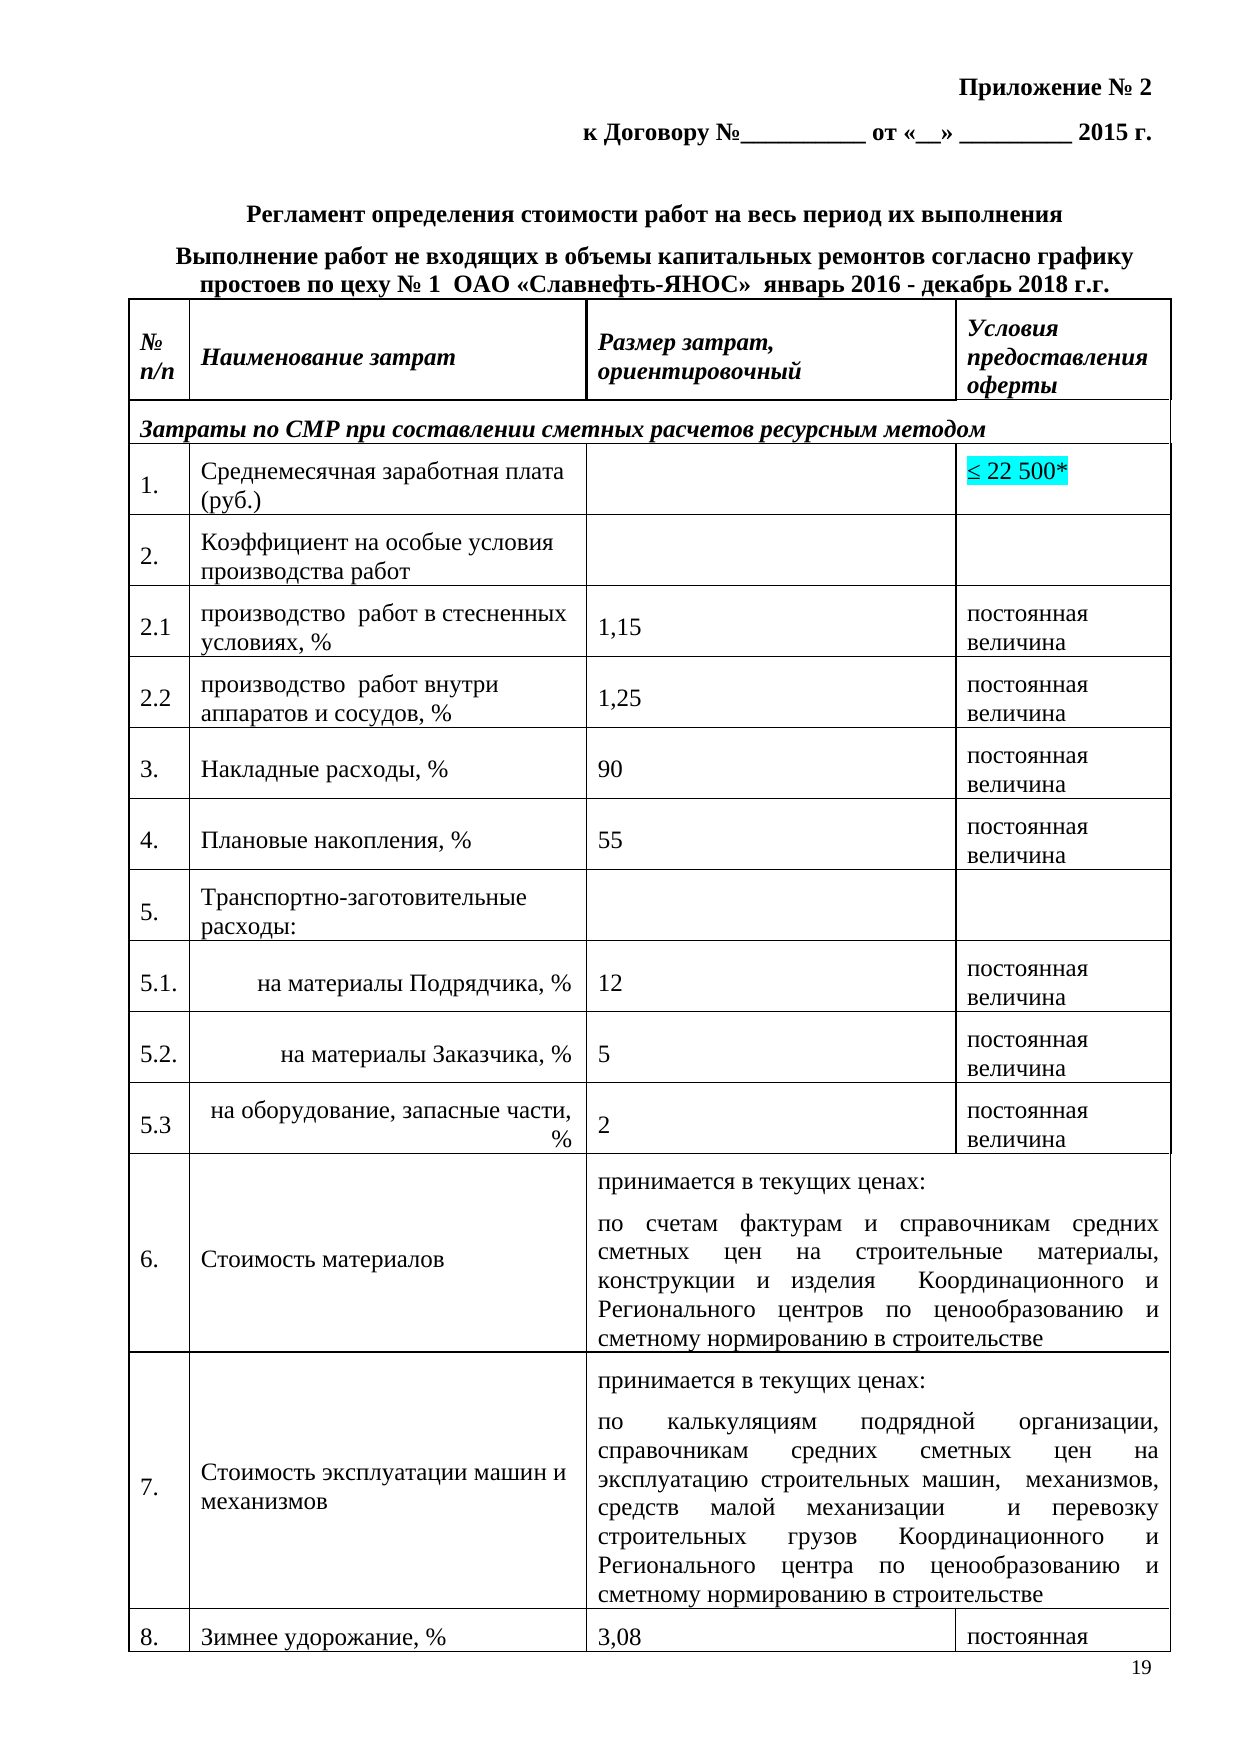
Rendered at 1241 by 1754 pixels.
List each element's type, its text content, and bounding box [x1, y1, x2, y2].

table_cell 2.2 [130, 657, 189, 727]
table_cell постоянная величина [957, 799, 1170, 869]
table_cell 6. [130, 1154, 189, 1351]
table_cell 90 [587, 728, 955, 798]
text Выполнение работ не входящих в объемы капитальных ремонтов согласно графику простоев по цеху № 1 ОАО «Славнефть-ЯНОС» январь 2016 - декабрь 2018 г.г. [157, 241, 1152, 298]
table_cell Транспортно-заготовительные расходы: [190, 870, 586, 940]
table_cell Среднемесячная заработная плата (руб.) [190, 444, 586, 513]
table_cell производство работ внутри аппаратов и сосудов, % [190, 657, 586, 727]
table_cell постоянная величина [956, 1608, 1170, 1651]
table_cell 12 [587, 941, 955, 1011]
table_cell 5.1. [130, 941, 189, 1011]
table_cell [587, 444, 955, 513]
table_cell постоянная величина [957, 1012, 1170, 1082]
table_cell 2 [587, 1083, 955, 1153]
table_cell [587, 515, 955, 584]
table_cell постоянная величина [957, 657, 1170, 727]
table_cell постоянная величина [957, 586, 1170, 656]
table_header Условия предоставления оферты [957, 300, 1170, 399]
table_cell Затраты по СМР при составлении сметных расчетов ресурсным методом [130, 399, 1170, 442]
table_header Наименование затрат [190, 300, 585, 399]
table_cell постоянная величина [957, 941, 1170, 1011]
table_cell Стоимость эксплуатации машин и механизмов [190, 1353, 586, 1607]
table_cell на материалы Подрядчика, % [190, 941, 586, 1011]
table_cell 5.2. [130, 1012, 189, 1082]
table_header Размер затрат, ориентировочный [588, 300, 955, 399]
table_cell [587, 870, 955, 940]
text Приложение № 2 [148, 72, 1152, 100]
table_cell Зимнее удорожание, % [190, 1609, 586, 1651]
table_cell 2.1 [130, 586, 189, 656]
table_cell принимается в текущих ценах: по счетам фактурам и справочникам средних сметных цен на строительные материалы, конструкции и изделия Координационного и Регионального центров по ценообразованию и сметному нормированию в строительстве [587, 1153, 1170, 1351]
table_header № п/п [130, 300, 189, 399]
table_cell производство работ в стесненных условиях, % [190, 586, 586, 656]
table_cell ≤ 22 500* [957, 443, 1170, 513]
table_cell [957, 870, 1170, 940]
table_cell принимается в текущих ценах: по калькуляциям подрядной организации, справочникам средних сметных цен на эксплуатацию строительных машин, механизмов, средств малой механизации и перевозку строительных грузов Координационного и Регионального центра по ценообразованию и сметному нормированию в строительстве [587, 1351, 1170, 1607]
table_cell 3,08 [587, 1609, 955, 1651]
table_cell 7. [130, 1353, 189, 1607]
table_cell Накладные расходы, % [190, 728, 586, 798]
table_cell постоянная величина [957, 1083, 1170, 1153]
table_cell 5.3 [130, 1083, 189, 1153]
table_cell 1,25 [587, 657, 955, 727]
table_cell 1. [130, 444, 189, 513]
table_cell [957, 515, 1170, 584]
table_cell Стоимость материалов [190, 1154, 586, 1351]
table_cell 3. [130, 728, 189, 798]
text к Договору №__________ от «__» _________ 2015 г. [148, 117, 1152, 146]
table_cell 1,15 [587, 586, 955, 656]
table_cell 5 [587, 1012, 955, 1082]
table_cell Коэффициент на особые условия производства работ [190, 515, 586, 584]
text Регламент определения стоимости работ на весь период их выполнения [157, 199, 1152, 228]
table_cell 8. [130, 1609, 189, 1651]
table_cell 4. [130, 799, 189, 869]
table_cell Плановые накопления, % [190, 799, 586, 869]
table_cell 55 [587, 799, 955, 869]
table_cell постоянная величина [957, 728, 1170, 798]
table_cell на оборудование, запасные части, % [190, 1083, 586, 1153]
table_cell 2. [130, 515, 189, 584]
table_cell на материалы Заказчика, % [190, 1012, 586, 1082]
table_cell 5. [130, 870, 189, 940]
